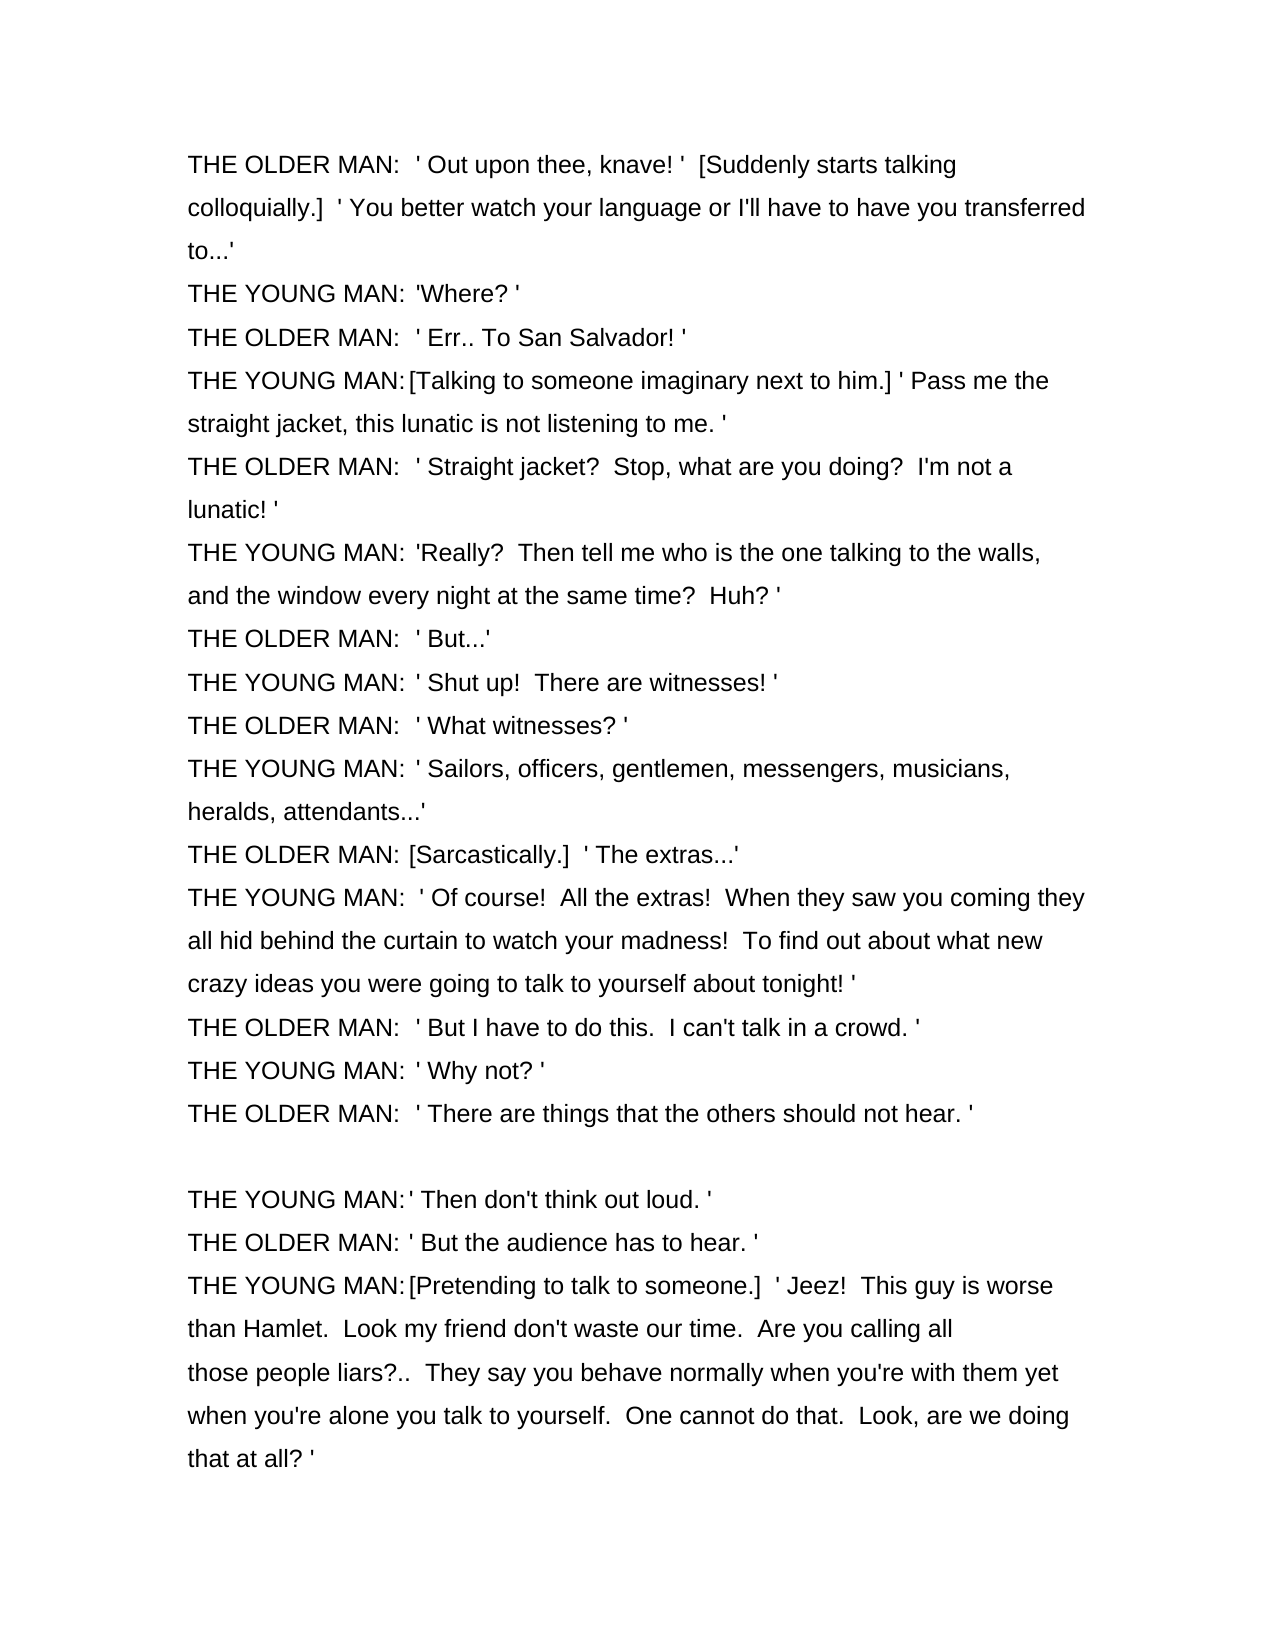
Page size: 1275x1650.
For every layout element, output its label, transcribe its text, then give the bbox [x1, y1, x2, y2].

text THE YOUNG MAN: [Pretending to talk to someone.] ' Jeez! This guy is worse than Hamlet. Look my friend don't waste our time. Are you calling all [187, 1271, 1087, 1343]
text THE OLDER MAN: ' But I have to do this. I can't talk in a crowd. ' [187, 1012, 1087, 1041]
text THE YOUNG MAN: ' Why not? ' [187, 1056, 1087, 1084]
text THE OLDER MAN: ' What witnesses? ' [187, 711, 1087, 739]
text THE OLDER MAN: ' There are things that the others should not hear. ' [187, 1099, 1087, 1127]
text THE YOUNG MAN: ' Shut up! There are witnesses! ' [187, 667, 1087, 696]
text THE OLDER MAN: ' Out upon thee, knave! ' [Suddenly starts talking colloquially.] ' You better watch your language or I'll have to have you transferred to...' [187, 150, 1087, 265]
text THE YOUNG MAN: ' Then don't think out loud. ' [187, 1185, 1087, 1214]
text THE YOUNG MAN: 'Really? Then tell me who is the one talking to the walls, and the window every night at the same time? Huh? ' [187, 538, 1087, 610]
text THE OLDER MAN: ' But the audience has to hear. ' [187, 1228, 1087, 1257]
text those people liars?.. They say you behave normally when you're with them yet when you're alone you talk to yourself. One cannot do that. Look, are we doing that at all? ' [187, 1357, 1087, 1472]
text THE OLDER MAN: ' Err.. To San Salvador! ' [187, 322, 1087, 351]
text THE YOUNG MAN: 'Where? ' [187, 279, 1087, 308]
text THE YOUNG MAN: [Talking to someone imaginary next to him.] ' Pass me the straight jacket, this lunatic is not listening to me. ' [187, 366, 1087, 437]
text THE OLDER MAN: [Sarcastically.] ' The extras...' [187, 840, 1087, 869]
text THE YOUNG MAN: ' Of course! All the extras! When they saw you coming they all hid behind the curtain to watch your madness! To find out about what new crazy ideas you were going to talk to yourself about tonight! ' [187, 883, 1087, 998]
text THE OLDER MAN: ' But...' [187, 624, 1087, 653]
text THE OLDER MAN: ' Straight jacket? Stop, what are you doing? I'm not a lunatic! ' [187, 452, 1087, 524]
text THE YOUNG MAN: ' Sailors, officers, gentlemen, messengers, musicians, heralds, attendants...' [187, 754, 1087, 826]
